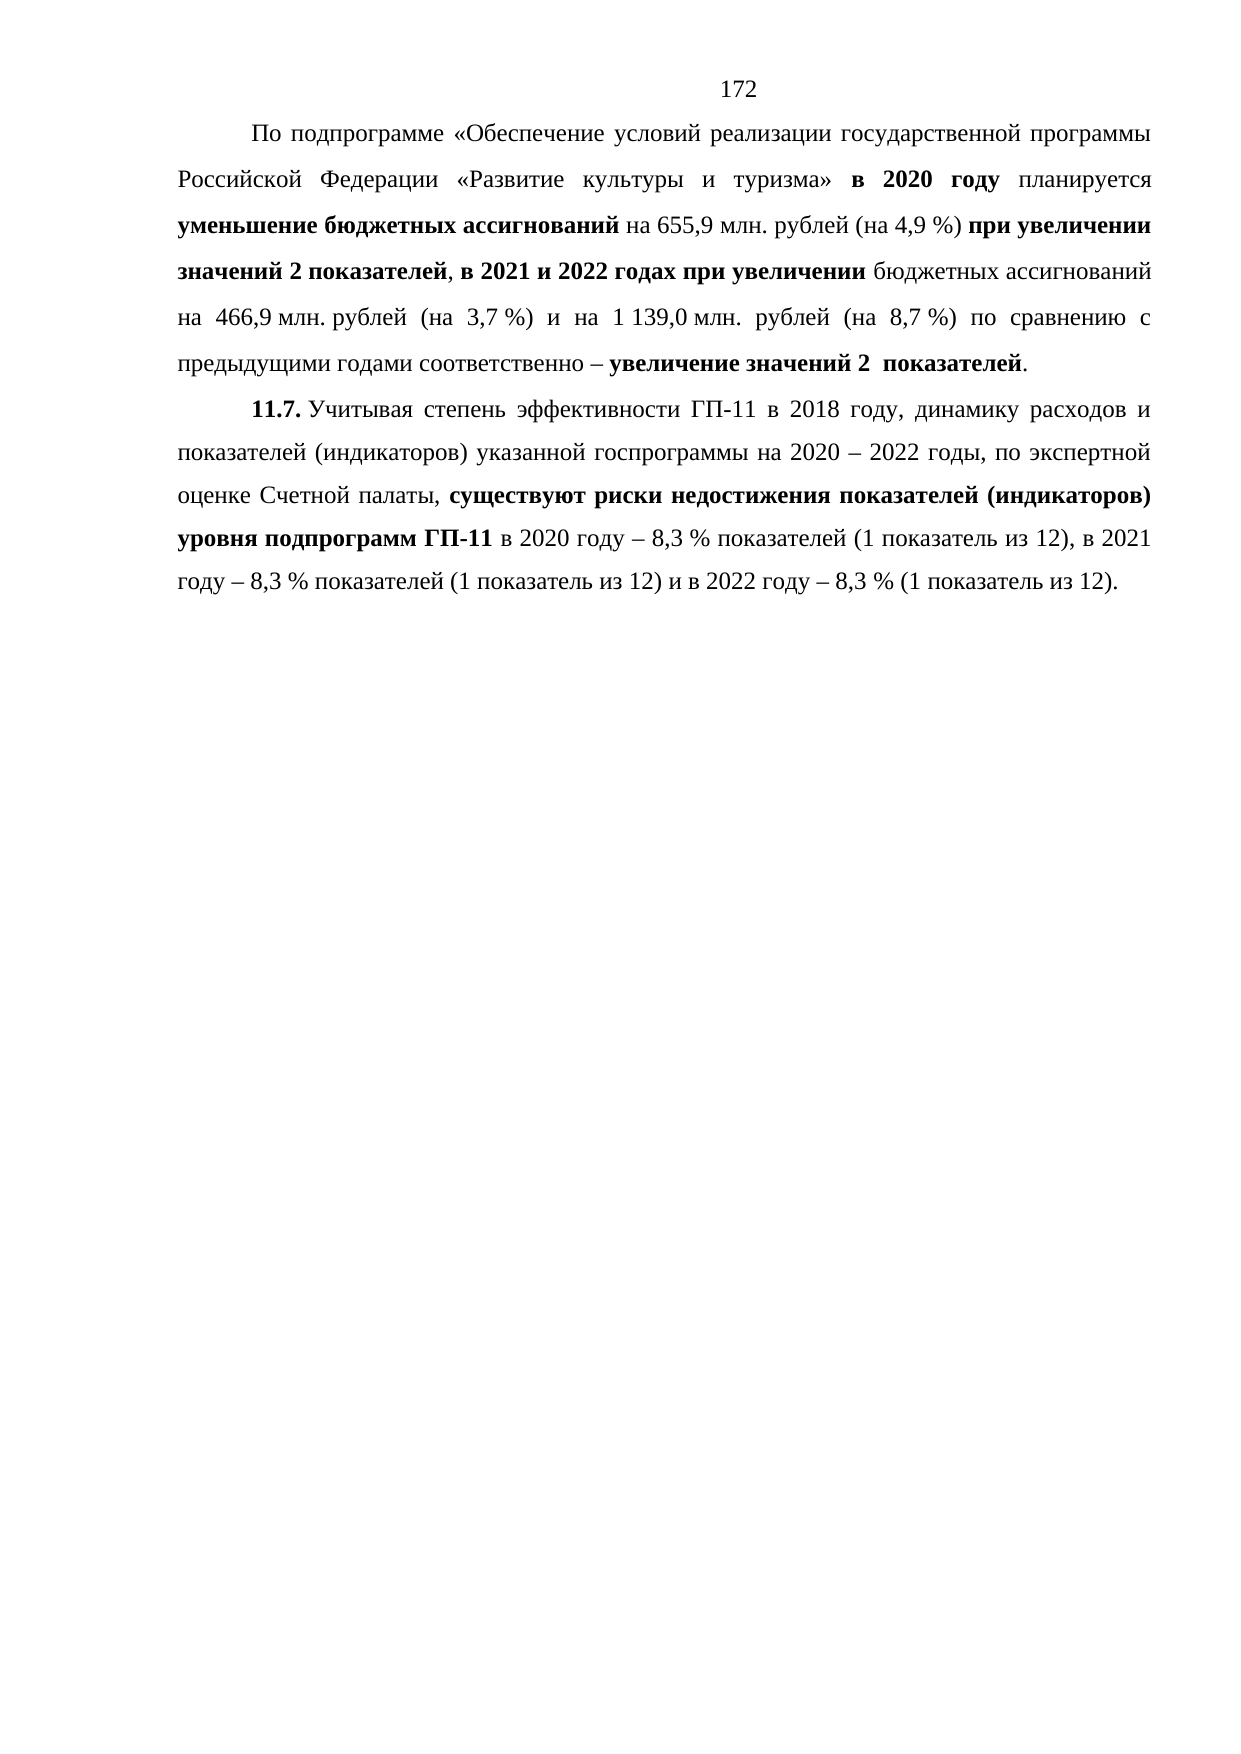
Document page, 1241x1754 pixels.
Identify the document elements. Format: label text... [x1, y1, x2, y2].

text 11.7. Учитывая степень эффективности ГП-11 в 2018 году, динамику расходов и показателей (индикаторов) указанной госпрограммы на 2020 – 2022 годы, по экспертной оценке Счетной палаты, существуют риски недостижения показателей (индикаторов) уровня подпрограмм ГП-11 в 2020 году – 8,3 % показателей (1 показатель из 12), в 2021 году – 8,3 % показателей (1 показатель из 12) и в 2022 году – 8,3 % (1 показатель из 12). [177, 394, 1152, 595]
text По подпрограмме «Обеспечение условий реализации государственной программы Российской Федерации «Развитие культуры и туризма» в 2020 году планируется уменьшение бюджетных ассигнований на 655,9 млн. рублей (на 4,9 %) при увеличении значений 2 показателей, в 2021 и 2022 годах при увеличении бюджетных ассигнований на 466,9 млн. рублей (на 3,7 %) и на 1 139,0 млн. рублей (на 8,7 %) по сравнению с предыдущими годами соответственно – увеличение значений 2 показателей. [177, 118, 1152, 377]
